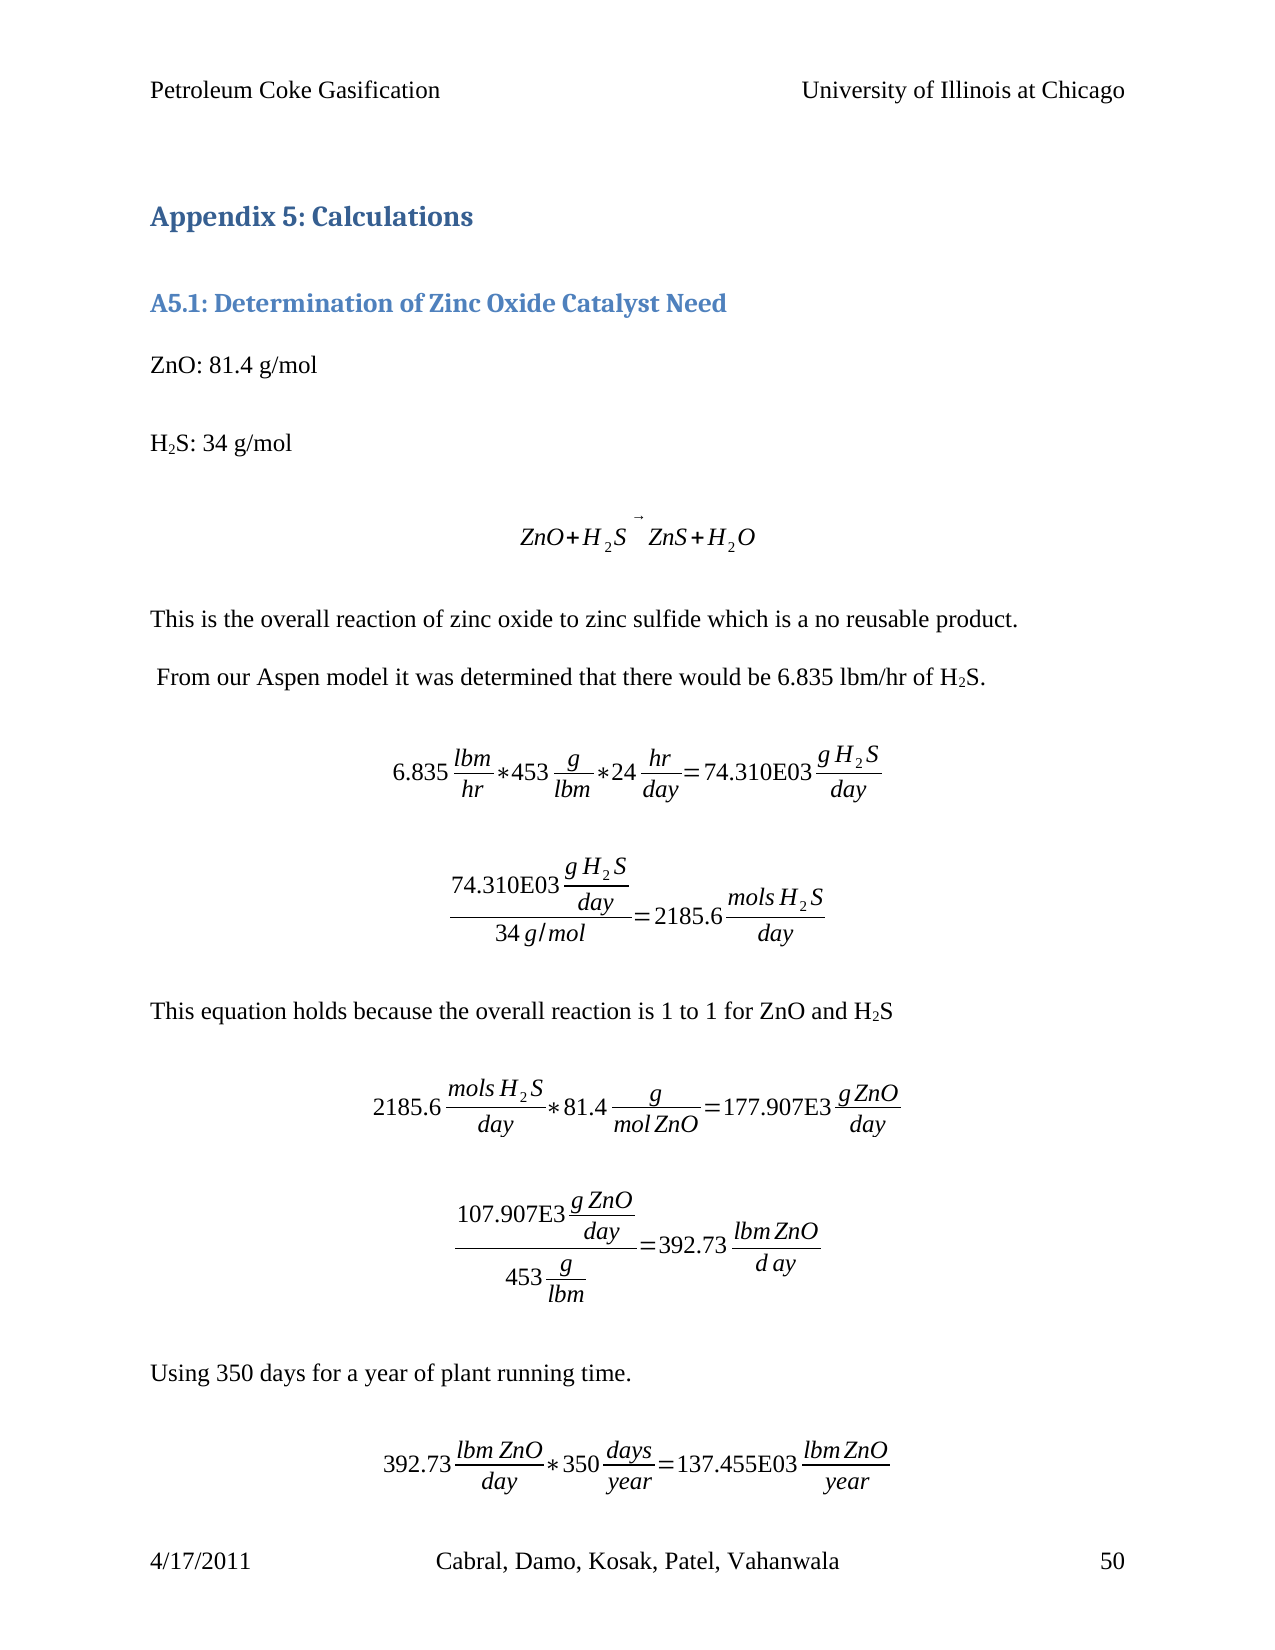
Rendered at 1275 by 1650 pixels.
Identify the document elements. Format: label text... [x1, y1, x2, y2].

subtitle Appendix 5: Calculations [150, 200, 1125, 233]
text ZnO: 81.4 g/mol [150, 350, 1125, 379]
text Using 350 days for a year of plant running time. [150, 1358, 1125, 1387]
text H2S: 34 g/mol [150, 428, 1125, 457]
text This equation holds because the overall reaction is 1 to 1 for ZnO and H2S [150, 996, 1125, 1025]
subtitle A5.1: Determination of Zinc Oxide Catalyst Need [150, 288, 1125, 319]
text This is the overall reaction of zinc oxide to zinc sulfide which is a no reusable product. From our Aspen model it was determined that there would be 6.835 lbm/hr of H2S. [150, 604, 1125, 691]
